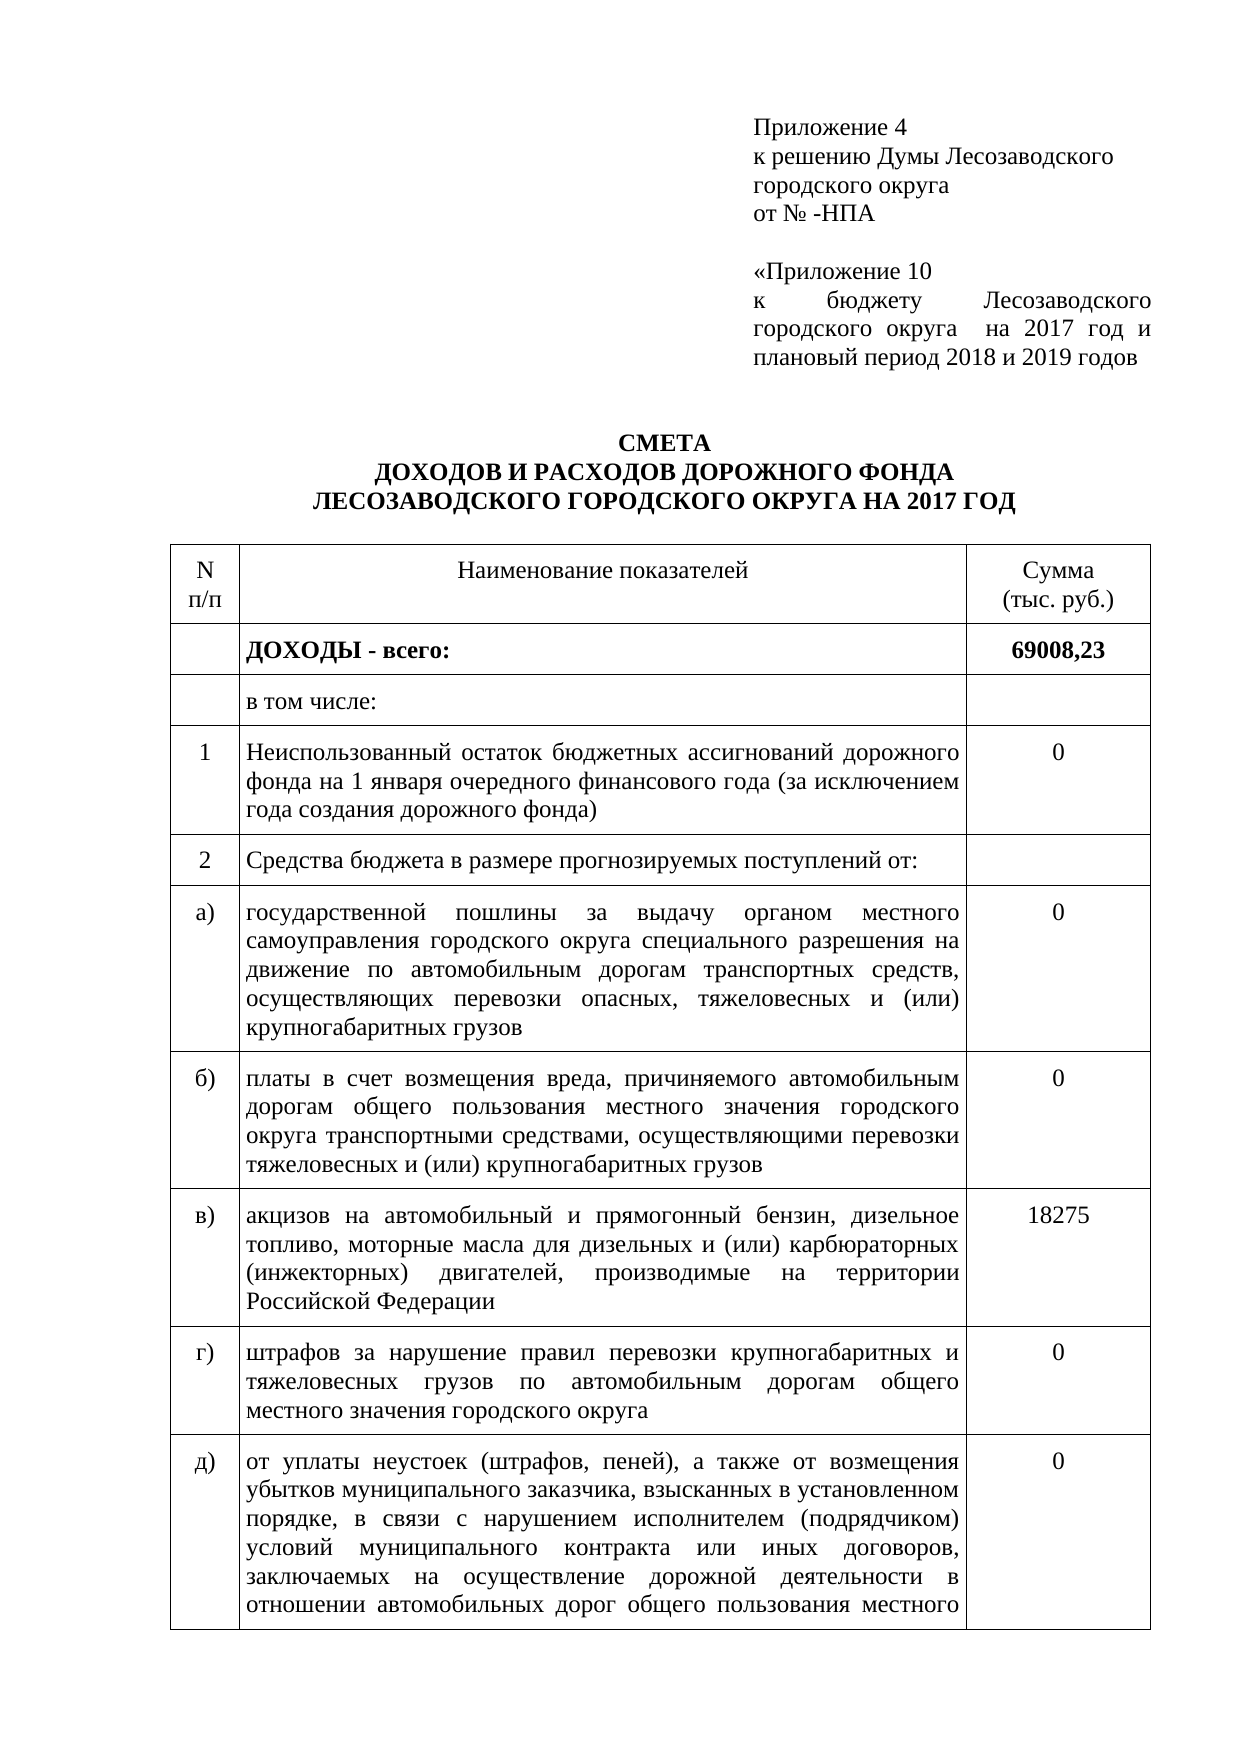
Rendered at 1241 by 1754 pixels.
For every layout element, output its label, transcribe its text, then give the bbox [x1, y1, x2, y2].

table_cell [967, 675, 1150, 725]
table_cell 0 [967, 1052, 1150, 1188]
text городского округа [753, 170, 1152, 198]
table_cell платы в счет возмещения вреда, причиняемого автомобильным дорогам общего пользования местного значения городского округа транспортными средствами, осуществляющими перевозки тяжеловесных и (или) крупногабаритных грузов [240, 1052, 966, 1188]
table_cell а) [171, 886, 239, 1051]
table_header N п/п [171, 545, 239, 623]
table_cell [171, 624, 239, 674]
text ДОХОДОВ И РАСХОДОВ ДОРОЖНОГО ФОНДА [177, 457, 1152, 486]
table_cell 69008,23 [967, 624, 1150, 674]
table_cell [240, 1435, 966, 1629]
table_cell 0 [967, 886, 1150, 1051]
table_cell г) [171, 1327, 239, 1434]
table_header Наименование показателей [240, 545, 966, 623]
table_cell 0 [967, 1327, 1150, 1434]
table_cell [967, 835, 1150, 885]
table_cell в) [171, 1189, 239, 1326]
table_cell 18275 [967, 1189, 1150, 1326]
text к бюджету Лесозаводского городского округа на 2017 год и плановый период 2018 и 2019 годов [753, 285, 1152, 371]
text от № -НПА [753, 198, 1152, 227]
table_cell штрафов за нарушение правил перевозки крупногабаритных и тяжеловесных грузов по автомобильным дорогам общего местного значения городского округа [240, 1327, 966, 1434]
table_cell 0 [967, 1435, 1150, 1629]
text к решению Думы Лесозаводского [753, 141, 1152, 170]
table_cell [171, 675, 239, 725]
table_cell 0 [967, 726, 1150, 834]
table_cell 1 [171, 726, 239, 834]
table_cell ДОХОДЫ - всего: [240, 624, 966, 674]
table_cell в том числе: [240, 675, 966, 725]
table_cell 2 [171, 835, 239, 885]
table_header Сумма (тыс. руб.) [967, 545, 1150, 623]
text ЛЕСОЗАВОДСКОГО ГОРОДСКОГО ОКРУГА НА 2017 ГОД [177, 486, 1152, 515]
table_cell акцизов на автомобильный и прямогонный бензин, дизельное топливо, моторные масла для дизельных и (или) карбюраторных (инжекторных) двигателей, производимые на территории Российской Федерации [240, 1189, 966, 1326]
table_cell б) [171, 1052, 239, 1188]
text «Приложение 10 [753, 256, 1152, 285]
text СМЕТА [177, 428, 1152, 457]
table_cell государственной пошлины за выдачу органом местного самоуправления городского округа специального разрешения на движение по автомобильным дорогам транспортных средств, осуществляющих перевозки опасных, тяжеловесных и (или) крупногабаритных грузов [240, 886, 966, 1051]
table_cell Неиспользованный остаток бюджетных ассигнований дорожного фонда на 1 января очередного финансового года (за исключением года создания дорожного фонда) [240, 726, 966, 834]
table_cell д) [171, 1435, 239, 1629]
table_cell Средства бюджета в размере прогнозируемых поступлений от: [240, 835, 966, 885]
text Приложение 4 [753, 112, 1152, 141]
